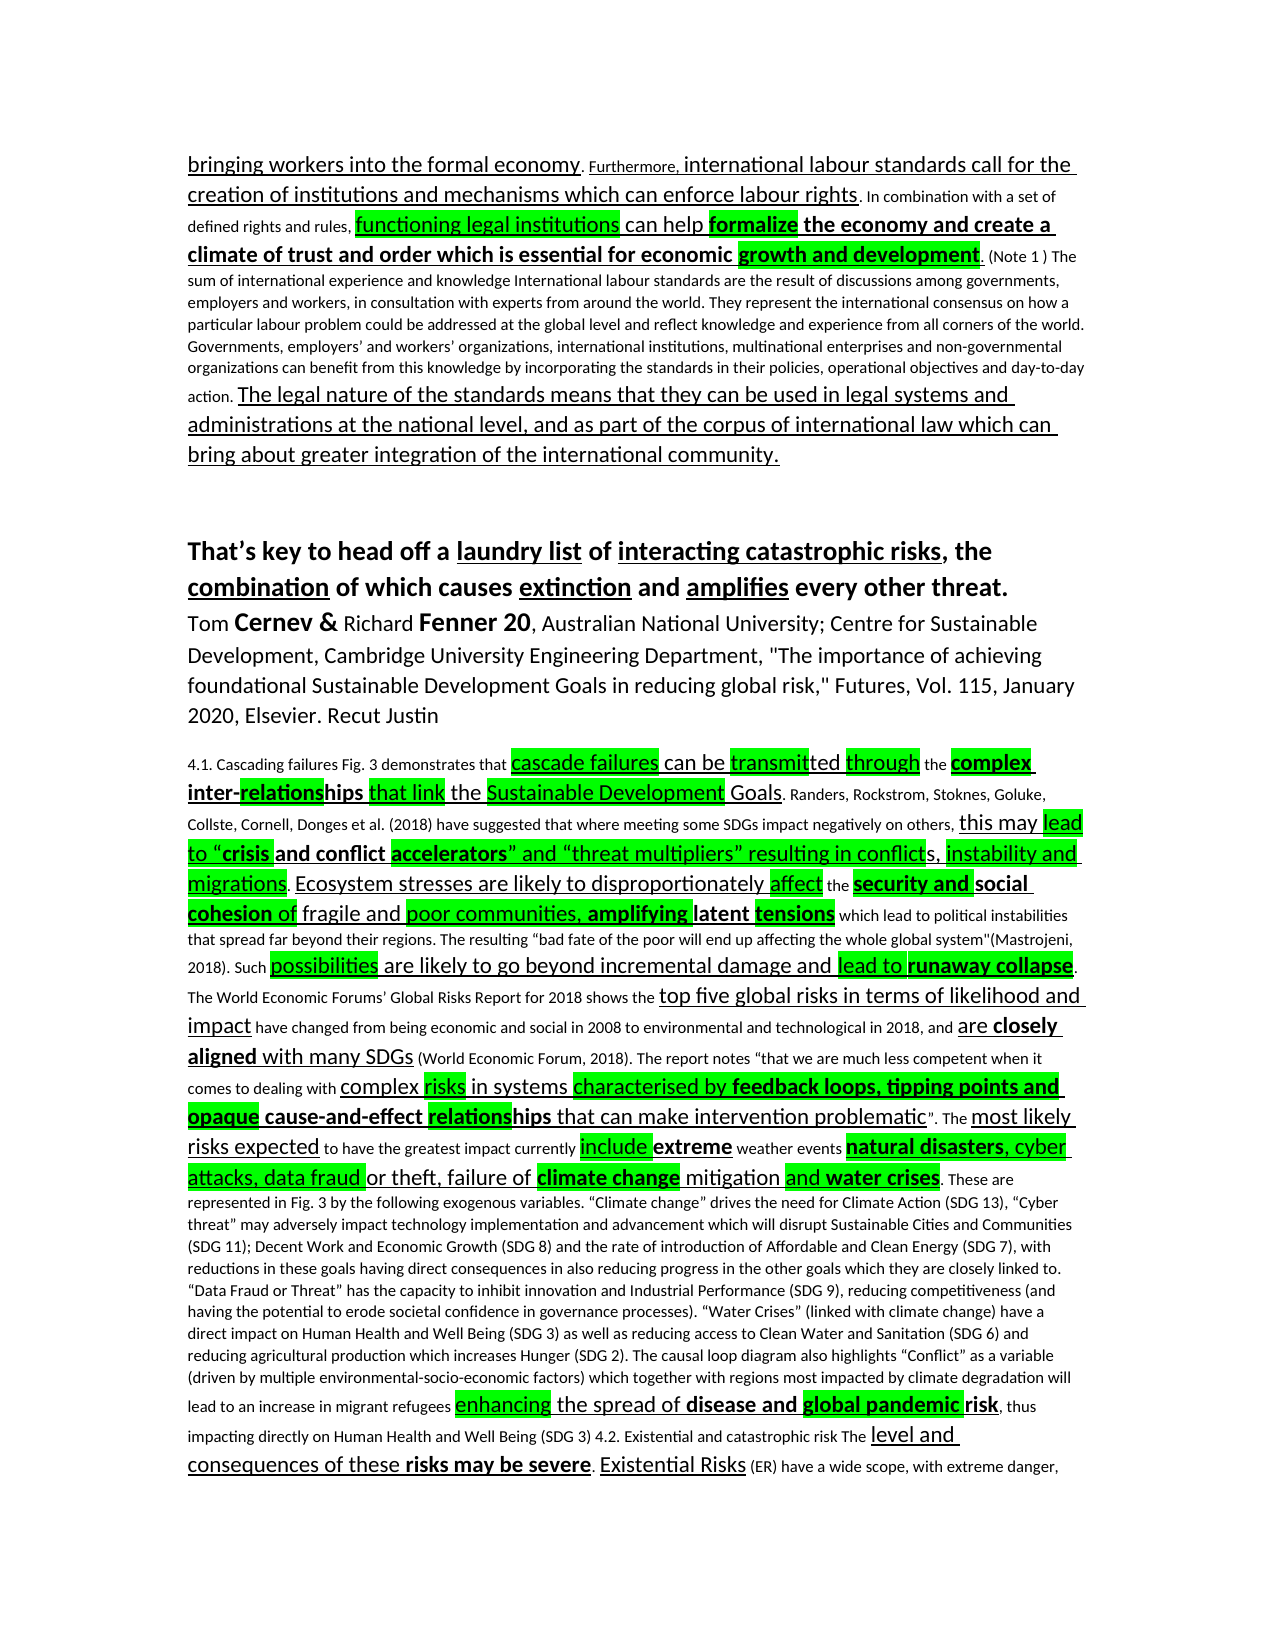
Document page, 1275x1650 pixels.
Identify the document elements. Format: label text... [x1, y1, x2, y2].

subtitle That’s key to head off a laundry list of interacting catastrophic risks, the combination of which causes extinction and amplifies every other threat. [187, 534, 1087, 603]
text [187, 150, 1087, 469]
text Tom Cernev & Richard Fenner 20, Australian National University; Centre for Sustainable Development, Cambridge University Engineering Department, "The importance of achieving foundational Sustainable Development Goals in reducing global risk," Futures, Vol. 115, January 2020, Elsevier. Recut Justin [187, 606, 1087, 729]
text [187, 748, 1087, 1478]
